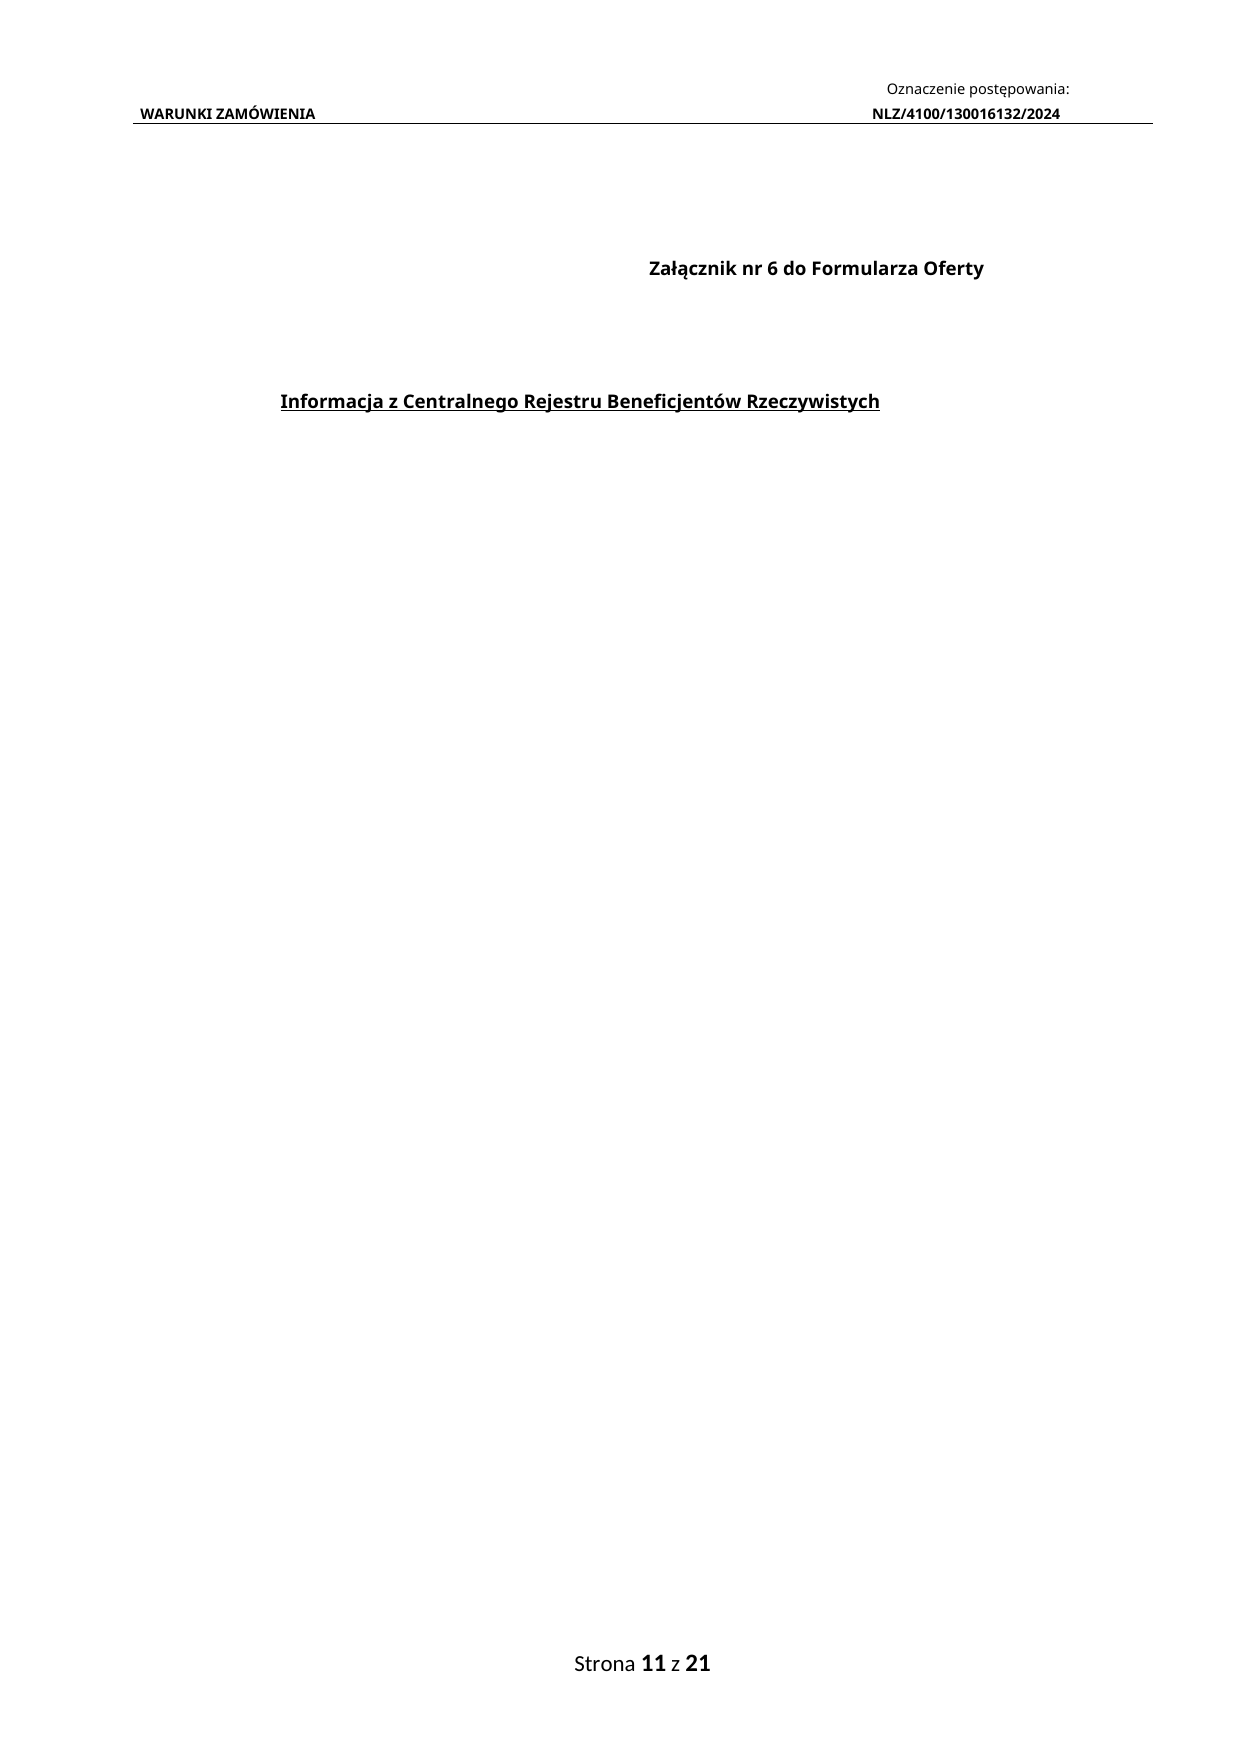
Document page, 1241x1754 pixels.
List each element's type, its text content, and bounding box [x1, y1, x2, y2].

text Załącznik nr 6 do Formularza Oferty [133, 256, 1152, 281]
text Informacja z Centralnego Rejestru Beneficjentów Rzeczywistych [207, 388, 1152, 413]
